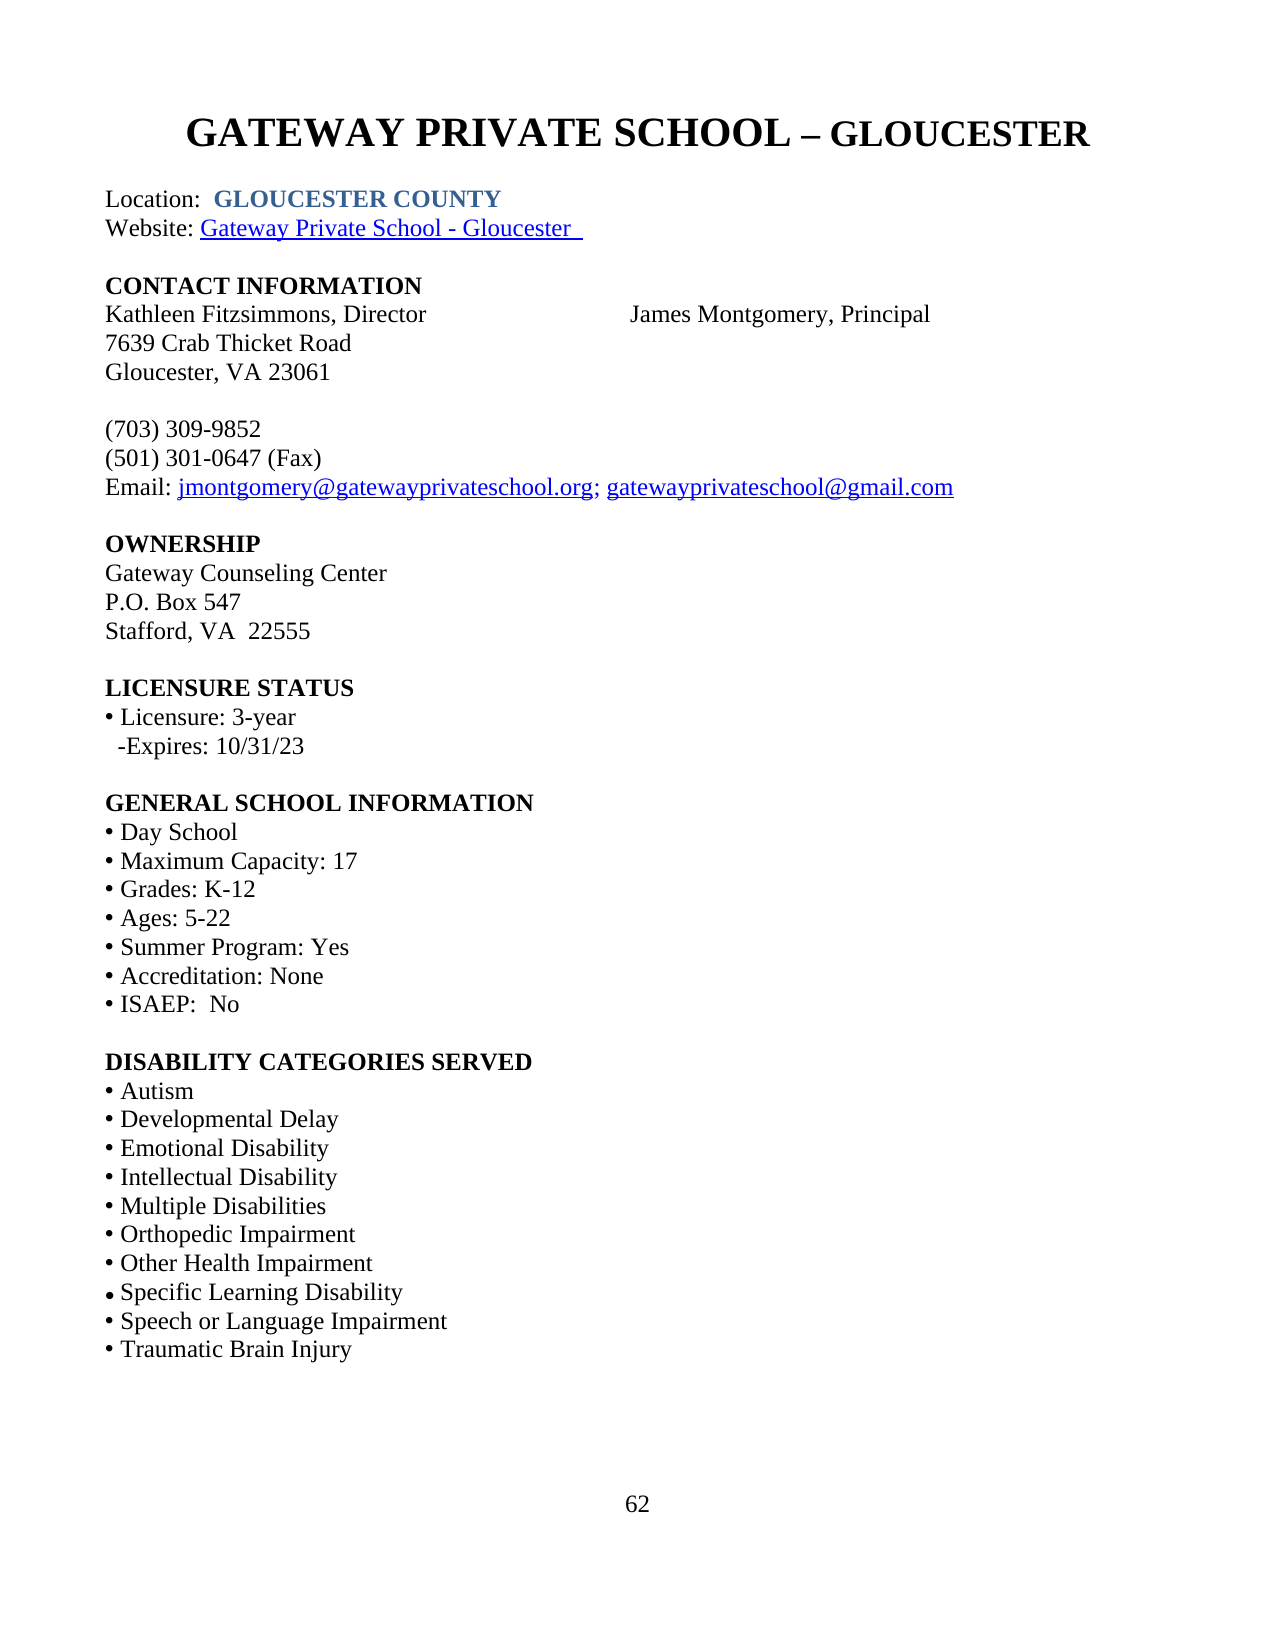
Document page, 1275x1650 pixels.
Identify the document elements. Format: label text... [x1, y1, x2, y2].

text DISABILITY CATEGORIES SERVED [105, 1047, 1170, 1076]
text 7639 Crab Thicket Road [105, 328, 1170, 357]
text Summer Program: Yes [105, 932, 1170, 961]
text Speech or Language Impairment [105, 1306, 1170, 1334]
text Maximum Capacity: 17 [105, 846, 1170, 874]
text Intellectual Disability [105, 1162, 1170, 1191]
text Emotional Disability [105, 1133, 1170, 1162]
text CONTACT INFORMATION [105, 271, 1170, 299]
text Day School [105, 817, 1170, 846]
text Location: GLOUCESTER COUNTY [105, 184, 1170, 213]
text (703) 309-9852 [105, 414, 1170, 443]
text Accreditation: None [105, 961, 1170, 989]
text LICENSURE STATUS [105, 673, 1170, 702]
text ISAEP: No [105, 989, 1170, 1018]
text Other Health Impairment [105, 1248, 1170, 1277]
text Grades: K-12 [105, 874, 1170, 903]
text (501) 301-0647 (Fax) [105, 443, 1170, 472]
text Autism [105, 1076, 1170, 1104]
text Licensure: 3-year [105, 702, 1170, 731]
subtitle GATEWAY PRIVATE SCHOOL – GLOUCESTER [105, 108, 1170, 156]
text Gateway Counseling Center [105, 558, 1170, 587]
text Multiple Disabilities [105, 1191, 1170, 1219]
text Stafford, VA 22555 [105, 616, 1170, 644]
text Orthopedic Impairment [105, 1219, 1170, 1248]
text GENERAL SCHOOL INFORMATION [105, 788, 1170, 817]
text Ages: 5-22 [105, 903, 1170, 932]
text Developmental Delay [105, 1104, 1170, 1133]
text -Expires: 10/31/23 [105, 731, 1170, 759]
text Kathleen Fitzsimmons, Director James Montgomery, Principal [105, 299, 1170, 328]
text Gloucester, VA 23061 [105, 357, 1170, 386]
text P.O. Box 547 [105, 587, 1170, 616]
text Traumatic Brain Injury [105, 1334, 1170, 1363]
list Specific Learning Disability [105, 1277, 1170, 1306]
text Email: jmontgomery@gatewayprivateschool.org; gatewayprivateschool@gmail.com [105, 472, 1170, 501]
text Ownership [105, 529, 1170, 558]
text Website: Gateway Private School - Gloucester [105, 213, 1170, 242]
